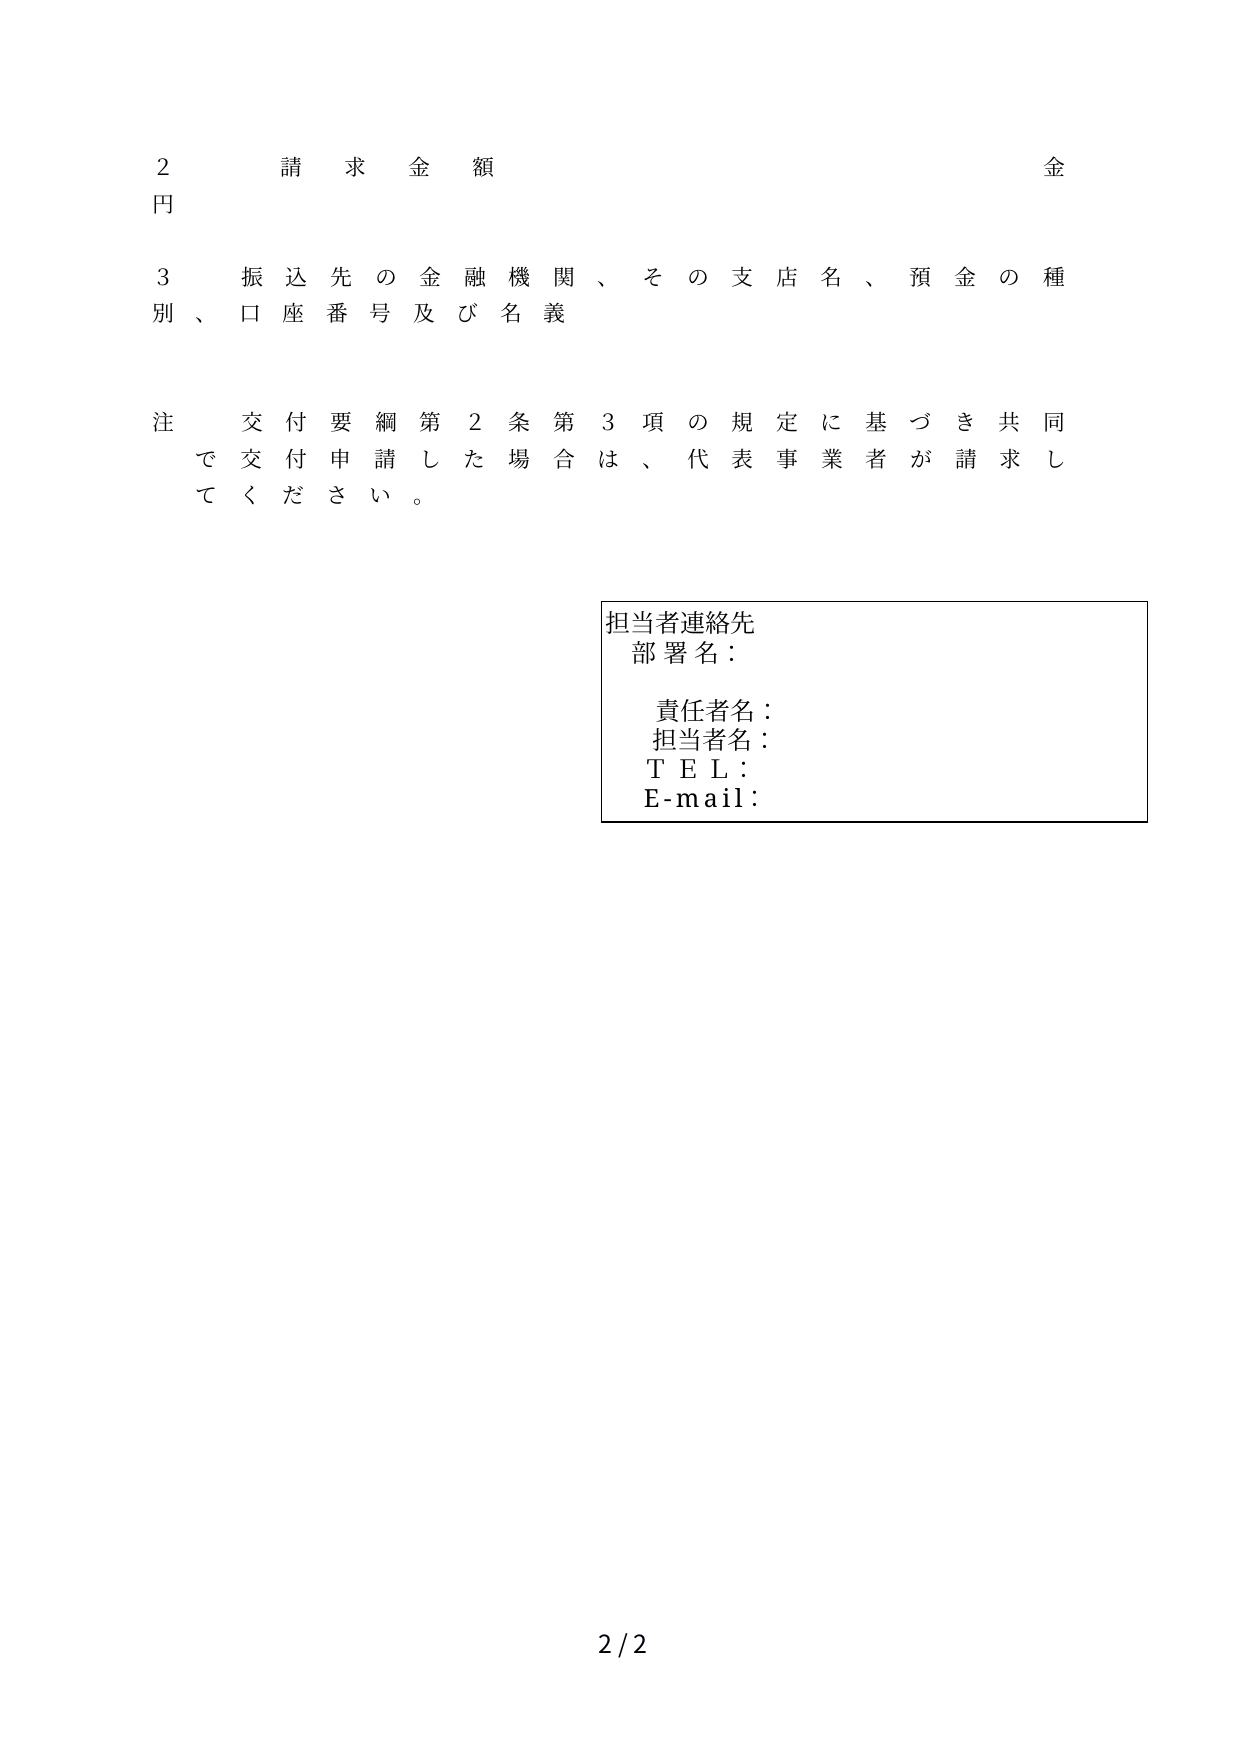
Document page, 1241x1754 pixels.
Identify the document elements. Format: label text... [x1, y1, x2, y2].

text 注 交付要綱第２条第３項の規定に基づき共同で交付申請した場合は、代表事業者が請求してください。 [152, 403, 1088, 512]
text ２ 請求金額 金 円 [152, 148, 1088, 221]
text ３ 振込先の金融機関、その支店名、預金の種別、口座番号及び名義 [152, 257, 1088, 330]
